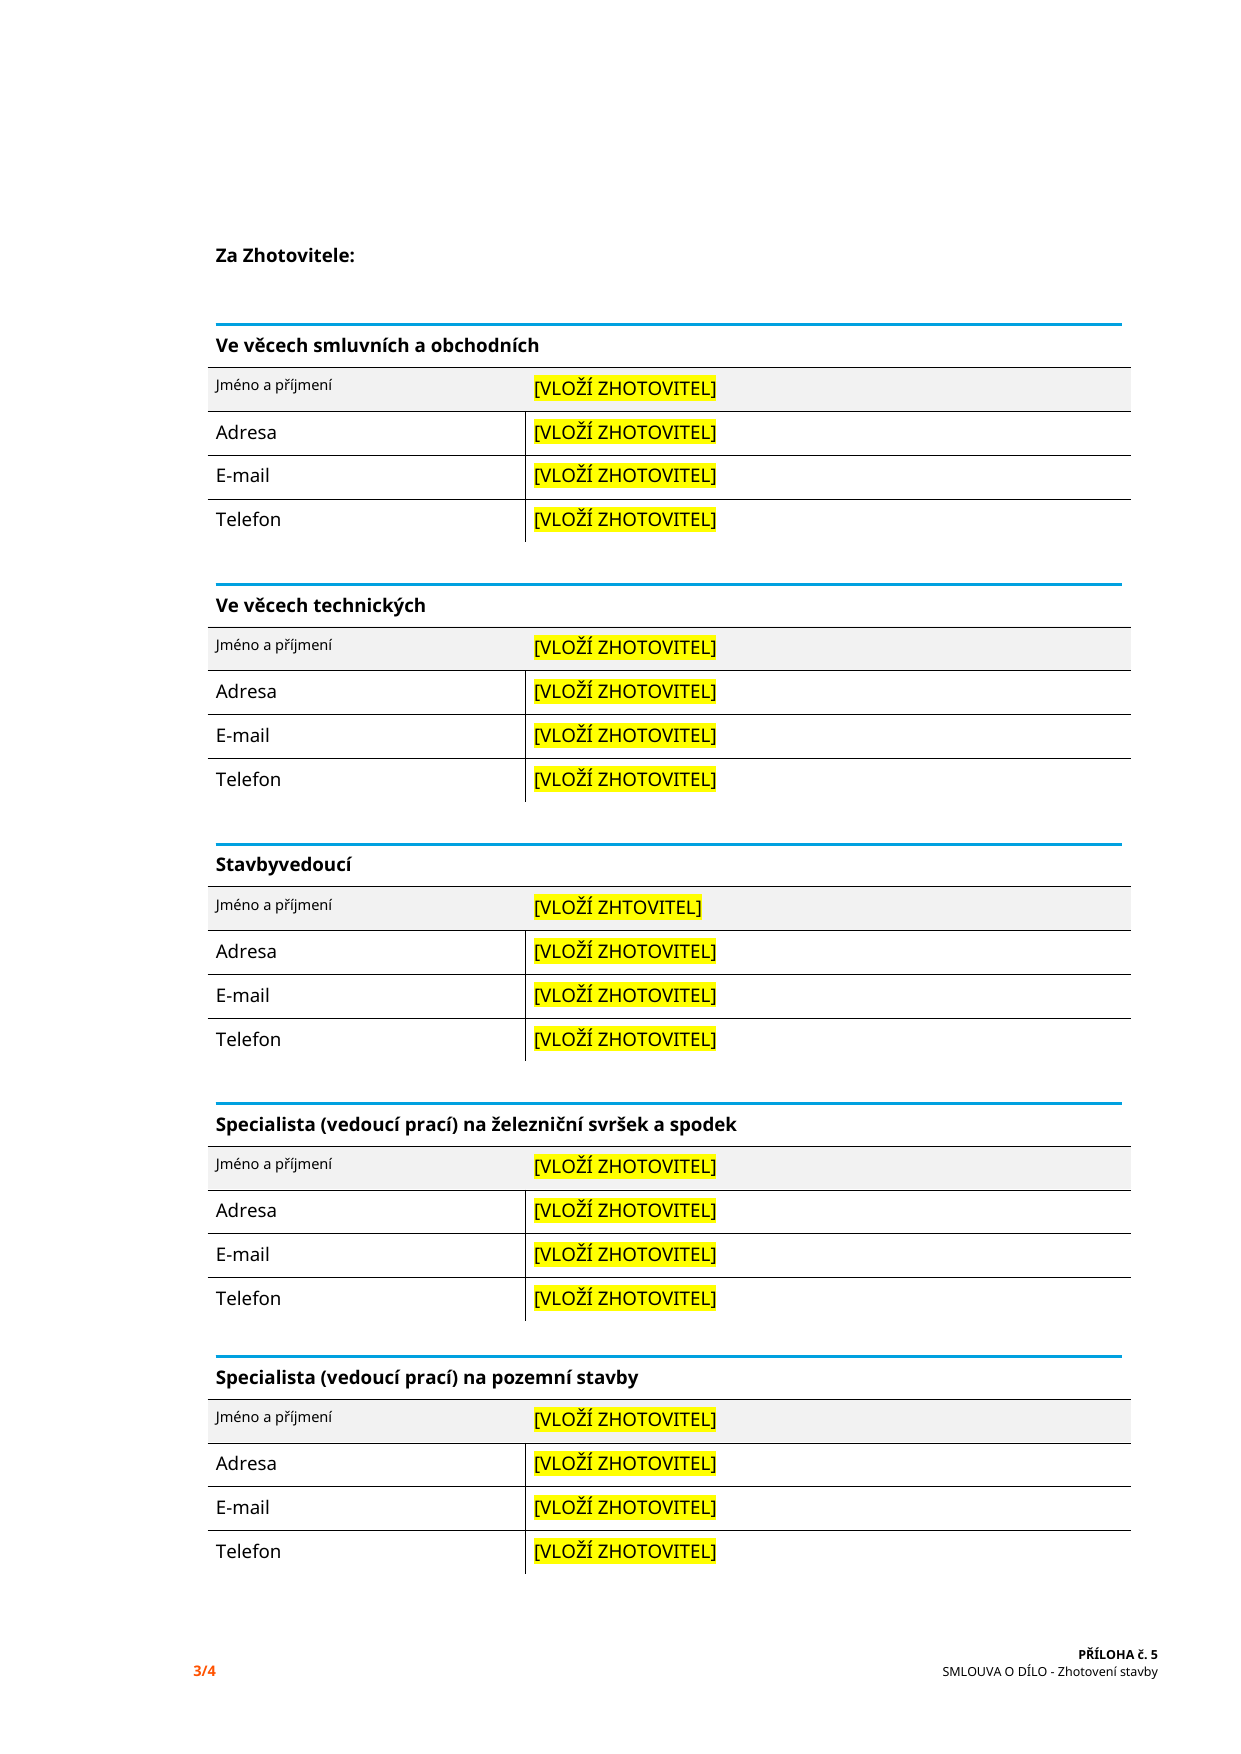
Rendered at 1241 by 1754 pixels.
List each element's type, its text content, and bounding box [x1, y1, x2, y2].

table_header [VLOŽÍ ZHOTOVITEL] [526, 368, 1131, 411]
table_cell [VLOŽÍ ZHOTOVITEL] [526, 1019, 1131, 1061]
table_header Jméno a příjmení [208, 368, 526, 411]
text Ve věcech technických [216, 586, 1122, 618]
table_cell Telefon [208, 1019, 525, 1061]
table_header [VLOŽÍ ZHOTOVITEL] [526, 628, 1131, 670]
table_header [VLOŽÍ ZHOTOVITEL] [526, 1147, 1131, 1189]
table_cell [VLOŽÍ ZHOTOVITEL] [526, 456, 1131, 498]
table_cell [VLOŽÍ ZHOTOVITEL] [526, 1531, 1131, 1574]
table_header Jméno a příjmení [208, 887, 526, 930]
table_header Jméno a příjmení [208, 1400, 526, 1442]
table_cell Adresa [208, 412, 525, 454]
table_cell [VLOŽÍ ZHOTOVITEL] [526, 1487, 1131, 1530]
table_cell Adresa [208, 1444, 525, 1486]
text Stavbyvedoucí [216, 846, 1122, 877]
table_cell [VLOŽÍ ZHOTOVITEL] [526, 412, 1131, 454]
table_cell Adresa [208, 671, 525, 714]
table_cell [VLOŽÍ ZHOTOVITEL] [526, 1444, 1131, 1486]
table_header [VLOŽÍ ZHOTOVITEL] [526, 1400, 1131, 1442]
table_cell [VLOŽÍ ZHOTOVITEL] [526, 931, 1131, 974]
table_cell E-mail [208, 975, 525, 1018]
table_header Jméno a příjmení [208, 1147, 526, 1189]
text Ve věcech smluvních a obchodních [216, 326, 1122, 358]
table_cell [VLOŽÍ ZHOTOVITEL] [526, 975, 1131, 1018]
table_cell [VLOŽÍ ZHOTOVITEL] [526, 1234, 1131, 1277]
table_cell Telefon [208, 500, 525, 542]
table_cell [VLOŽÍ ZHOTOVITEL] [526, 1191, 1131, 1233]
table_cell Telefon [208, 1531, 525, 1574]
table_cell [VLOŽÍ ZHOTOVITEL] [526, 759, 1131, 802]
table_cell [VLOŽÍ ZHOTOVITEL] [526, 671, 1131, 714]
table_header Jméno a příjmení [208, 628, 526, 670]
table_cell Telefon [208, 1278, 525, 1321]
table_header [VLOŽÍ ZHTOVITEL] [526, 887, 1131, 930]
text Specialista (vedoucí prací) na železniční svršek a spodek [216, 1105, 1122, 1137]
table_cell Adresa [208, 931, 525, 974]
table_cell [VLOŽÍ ZHOTOVITEL] [526, 1278, 1131, 1321]
text Specialista (vedoucí prací) na pozemní stavby [216, 1358, 1122, 1390]
text Za Zhotovitele: [216, 242, 1122, 268]
table_cell E-mail [208, 456, 525, 498]
table_cell [VLOŽÍ ZHOTOVITEL] [526, 715, 1131, 758]
table_cell Telefon [208, 759, 525, 802]
table_cell [VLOŽÍ ZHOTOVITEL] [526, 500, 1131, 542]
table_cell E-mail [208, 1234, 525, 1277]
table_cell E-mail [208, 1487, 525, 1530]
table_cell E-mail [208, 715, 525, 758]
table_cell Adresa [208, 1191, 525, 1233]
